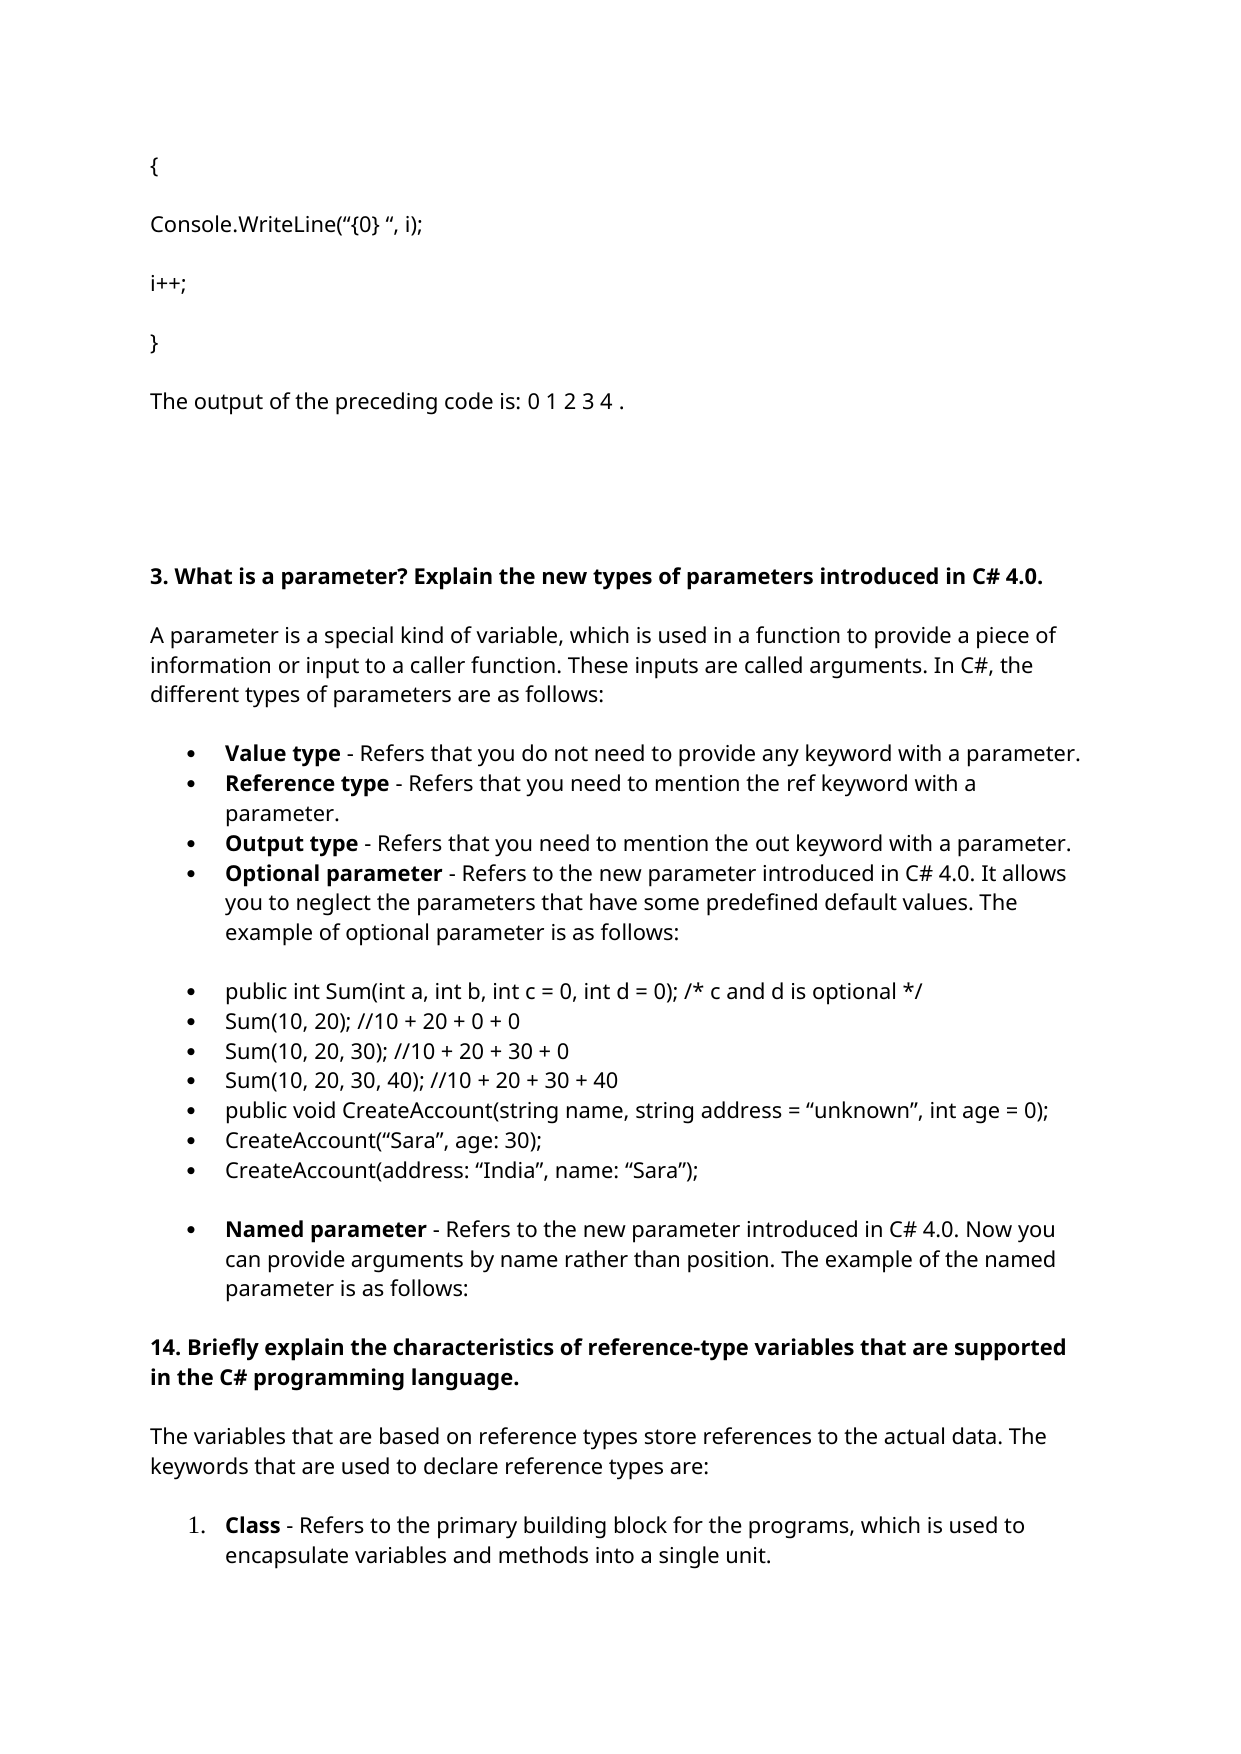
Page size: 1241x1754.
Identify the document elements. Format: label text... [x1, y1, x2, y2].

list Sum(10, 20, 30); //10 + 20 + 30 + 0 [187, 1036, 1090, 1066]
text { [150, 150, 1090, 180]
list CreateAccount(“Sara”, age: 30); [187, 1125, 1090, 1155]
text 14. Briefly explain the characteristics of reference-type variables that are supported in the C# programming language. [150, 1332, 1090, 1392]
list Output type - Refers that you need to mention the out keyword with a parameter. [187, 828, 1090, 858]
list Value type - Refers that you do not need to provide any keyword with a parameter. [187, 738, 1090, 768]
text 3. What is a parameter? Explain the new types of parameters introduced in C# 4.0. [150, 561, 1090, 591]
list Sum(10, 20); //10 + 20 + 0 + 0 [187, 1006, 1090, 1036]
list Optional parameter - Refers to the new parameter introduced in C# 4.0. It allows you to neglect the parameters that have some predefined default values. The example of optional parameter is as follows: [187, 858, 1090, 947]
list public int Sum(int a, int b, int c = 0, int d = 0); /* c and d is optional */ [187, 976, 1090, 1006]
text Console.WriteLine(“{0} “, i); [150, 209, 1090, 239]
list Named parameter - Refers to the new parameter introduced in C# 4.0. Now you can provide arguments by name rather than position. The example of the named parameter is as follows: [187, 1214, 1090, 1303]
list CreateAccount(address: “India”, name: “Sara”); [187, 1155, 1090, 1185]
list Reference type - Refers that you need to mention the ref keyword with a parameter. [187, 768, 1090, 828]
list Sum(10, 20, 30, 40); //10 + 20 + 30 + 40 [187, 1066, 1090, 1095]
text The output of the preceding code is: 0 1 2 3 4 . [150, 386, 1090, 416]
list Class - Refers to the primary building block for the programs, which is used to encapsulate variables and methods into a single unit. [187, 1510, 1090, 1569]
list public void CreateAccount(string name, string address = “unknown”, int age = 0); [187, 1095, 1090, 1125]
text A parameter is a special kind of variable, which is used in a function to provide a piece of information or input to a caller function. These inputs are called arguments. In C#, the different types of parameters are as follows: [150, 620, 1090, 709]
text i++; [150, 268, 1090, 298]
text } [150, 327, 1090, 357]
text The variables that are based on reference types store references to the actual data. The keywords that are used to declare reference types are: [150, 1421, 1090, 1481]
